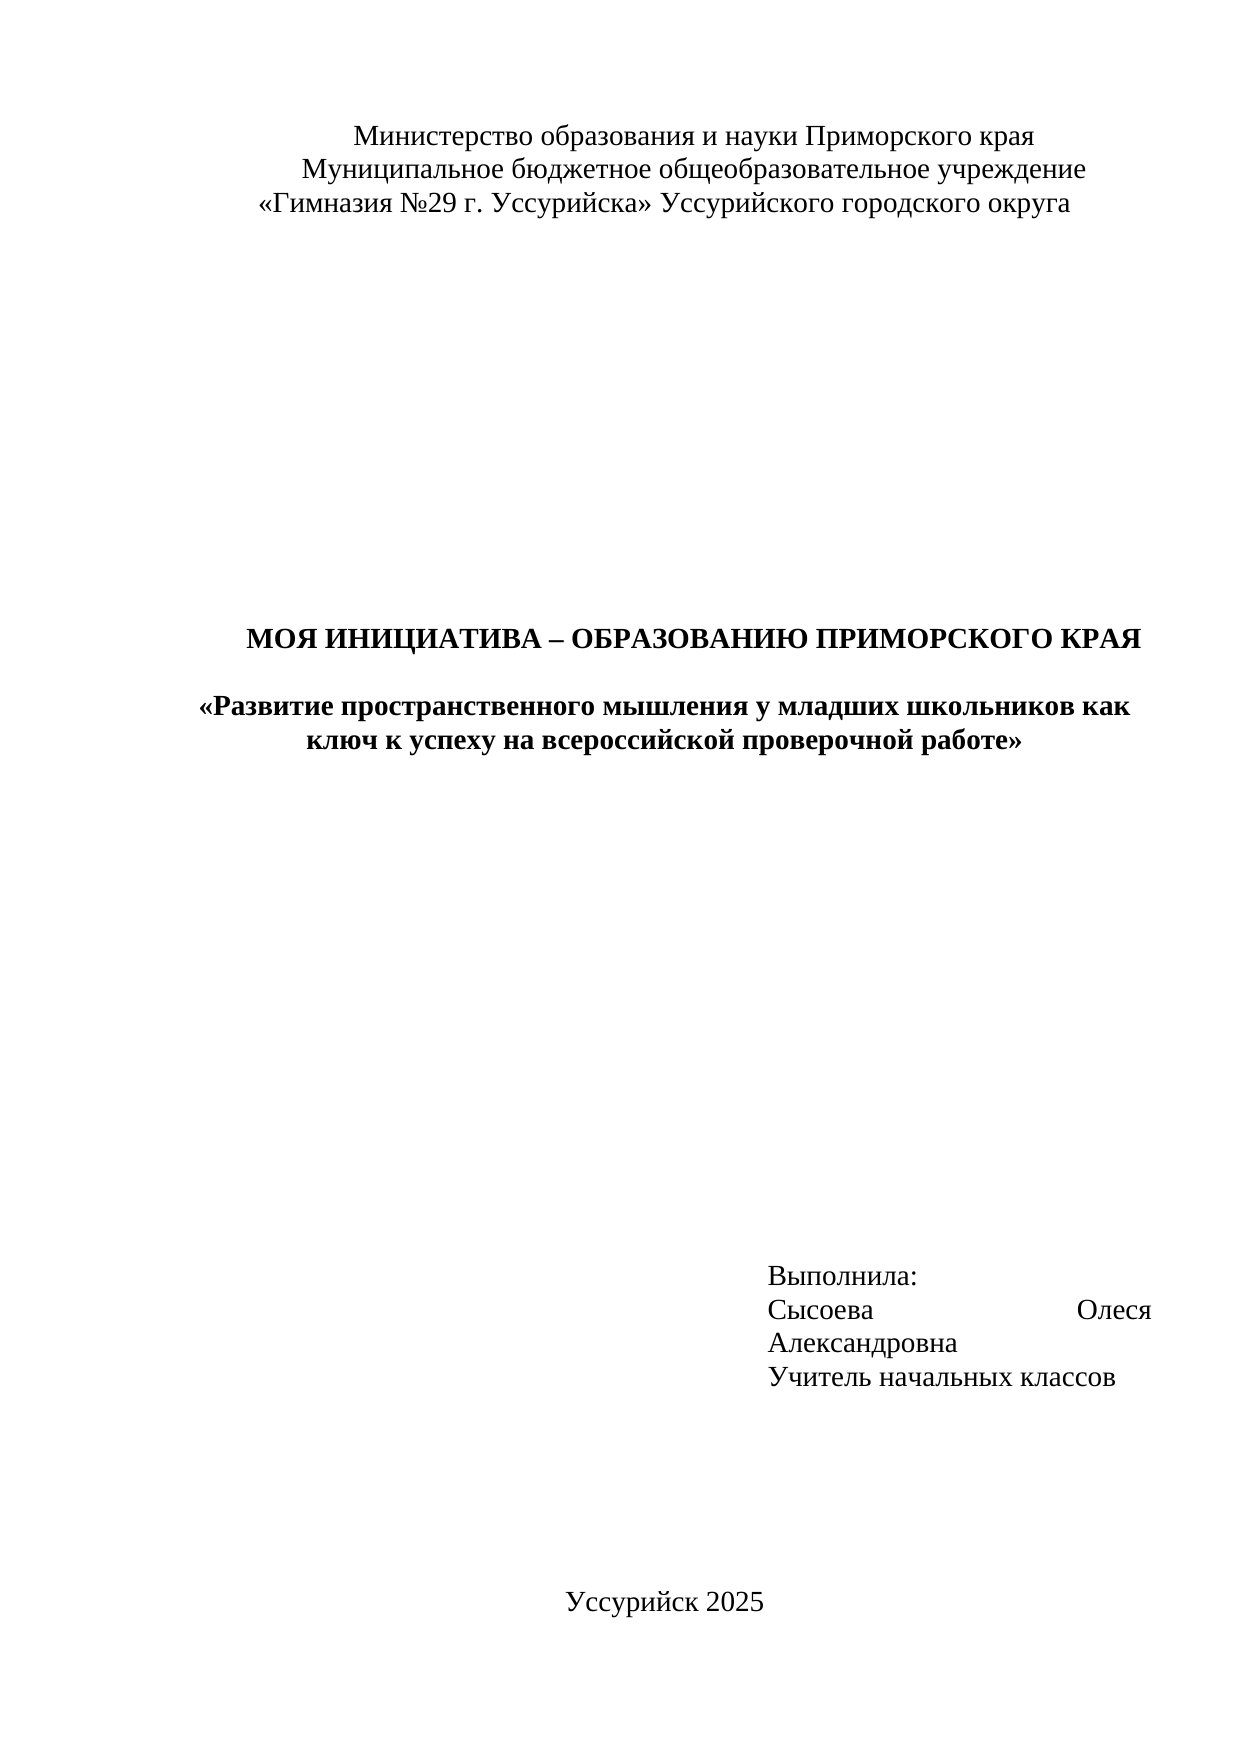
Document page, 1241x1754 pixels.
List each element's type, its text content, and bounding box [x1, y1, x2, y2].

text Выполнила: [767, 1258, 1152, 1292]
text Уссурийск 2025 [177, 1584, 1152, 1618]
text Сысоева Олеся Александровна [767, 1292, 1152, 1359]
text Министерство образования и науки Приморского края [177, 118, 1152, 152]
text «Развитие пространственного мышления у младших школьников как ключ к успеху на всероссийской проверочной работе» [177, 688, 1152, 755]
text Муниципальное бюджетное общеобразовательное учреждение «Гимназия №29 г. Уссурийска» Уссурийского городского округа [177, 152, 301, 219]
text Учитель начальных классов [767, 1359, 1152, 1393]
text МОЯ ИНИЦИАТИВА – ОБРАЗОВАНИЮ ПРИМОРСКОГО КРАЯ [177, 621, 1152, 655]
